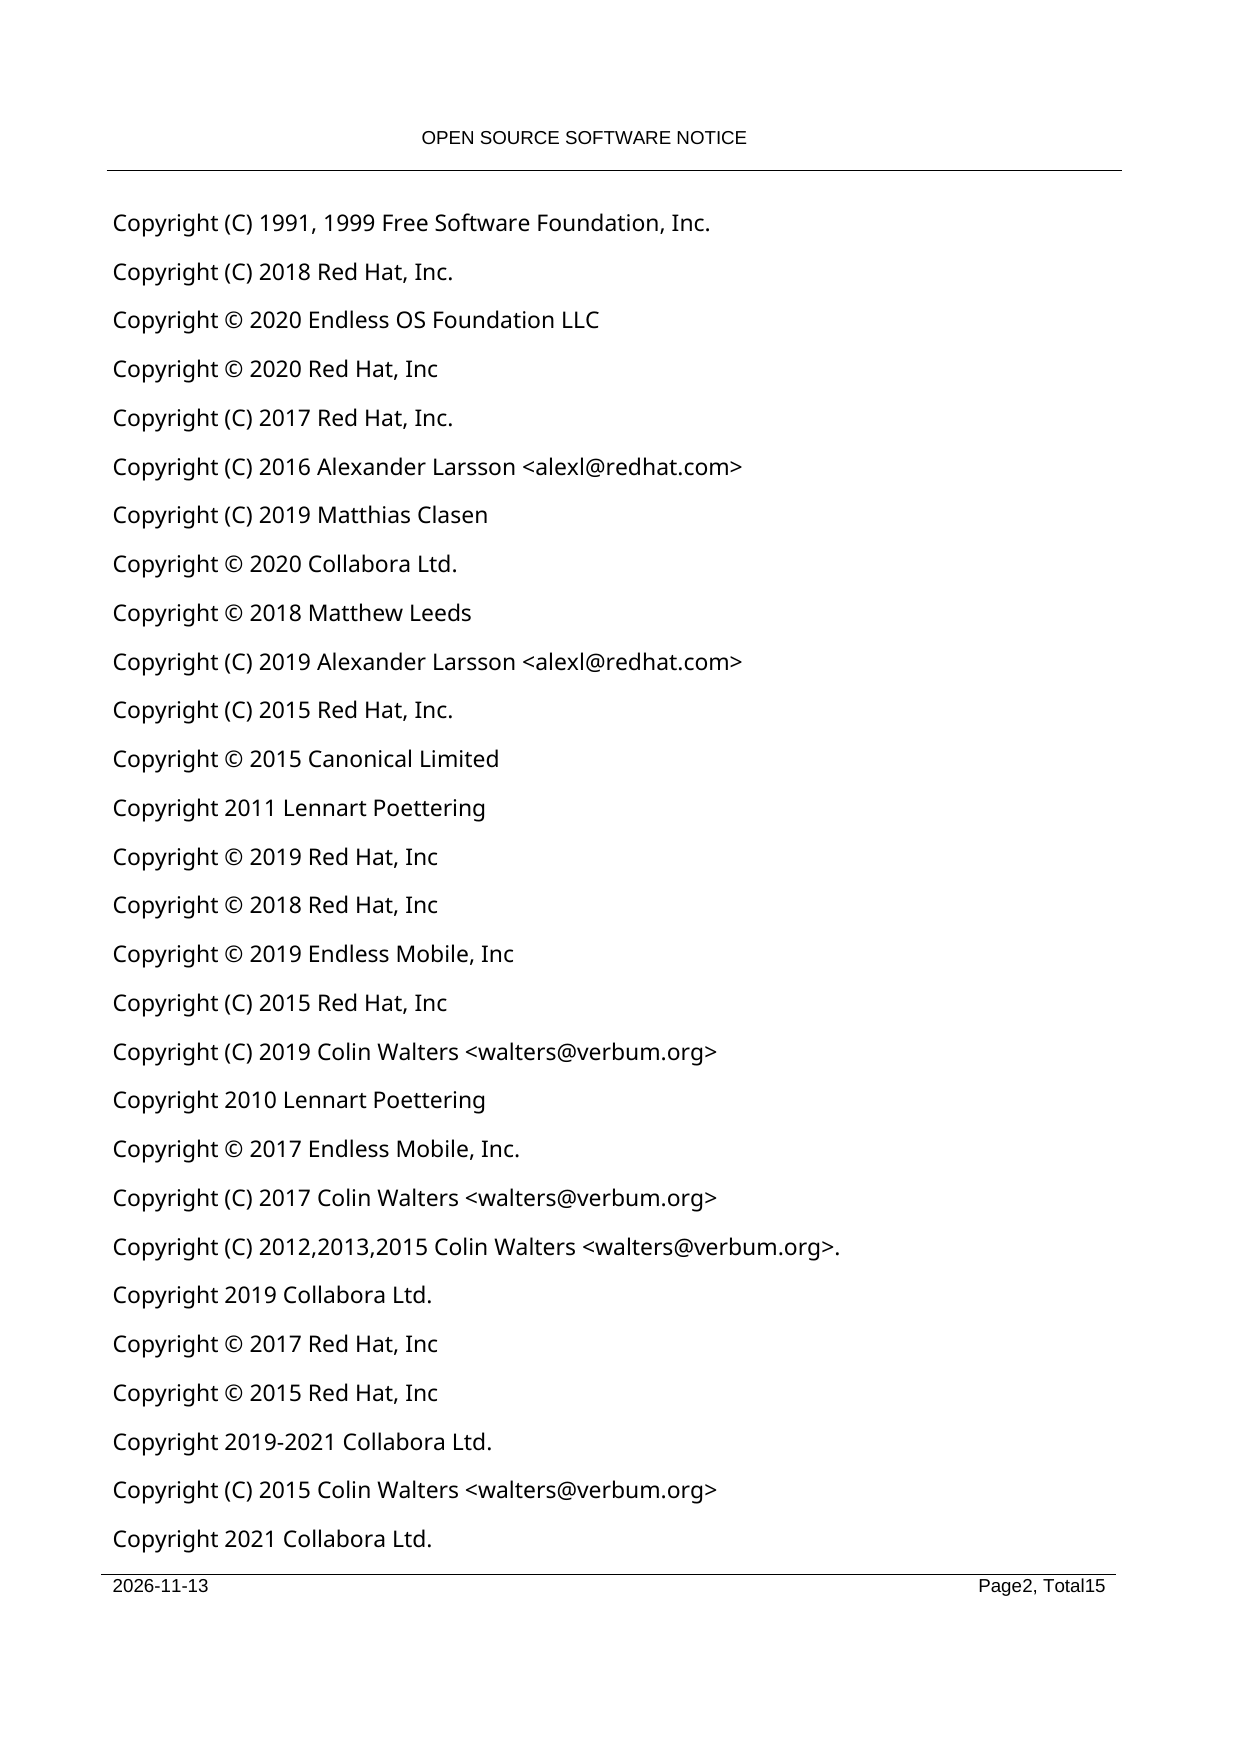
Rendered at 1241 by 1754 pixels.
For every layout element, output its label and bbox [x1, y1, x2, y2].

text [112, 206, 1128, 1555]
